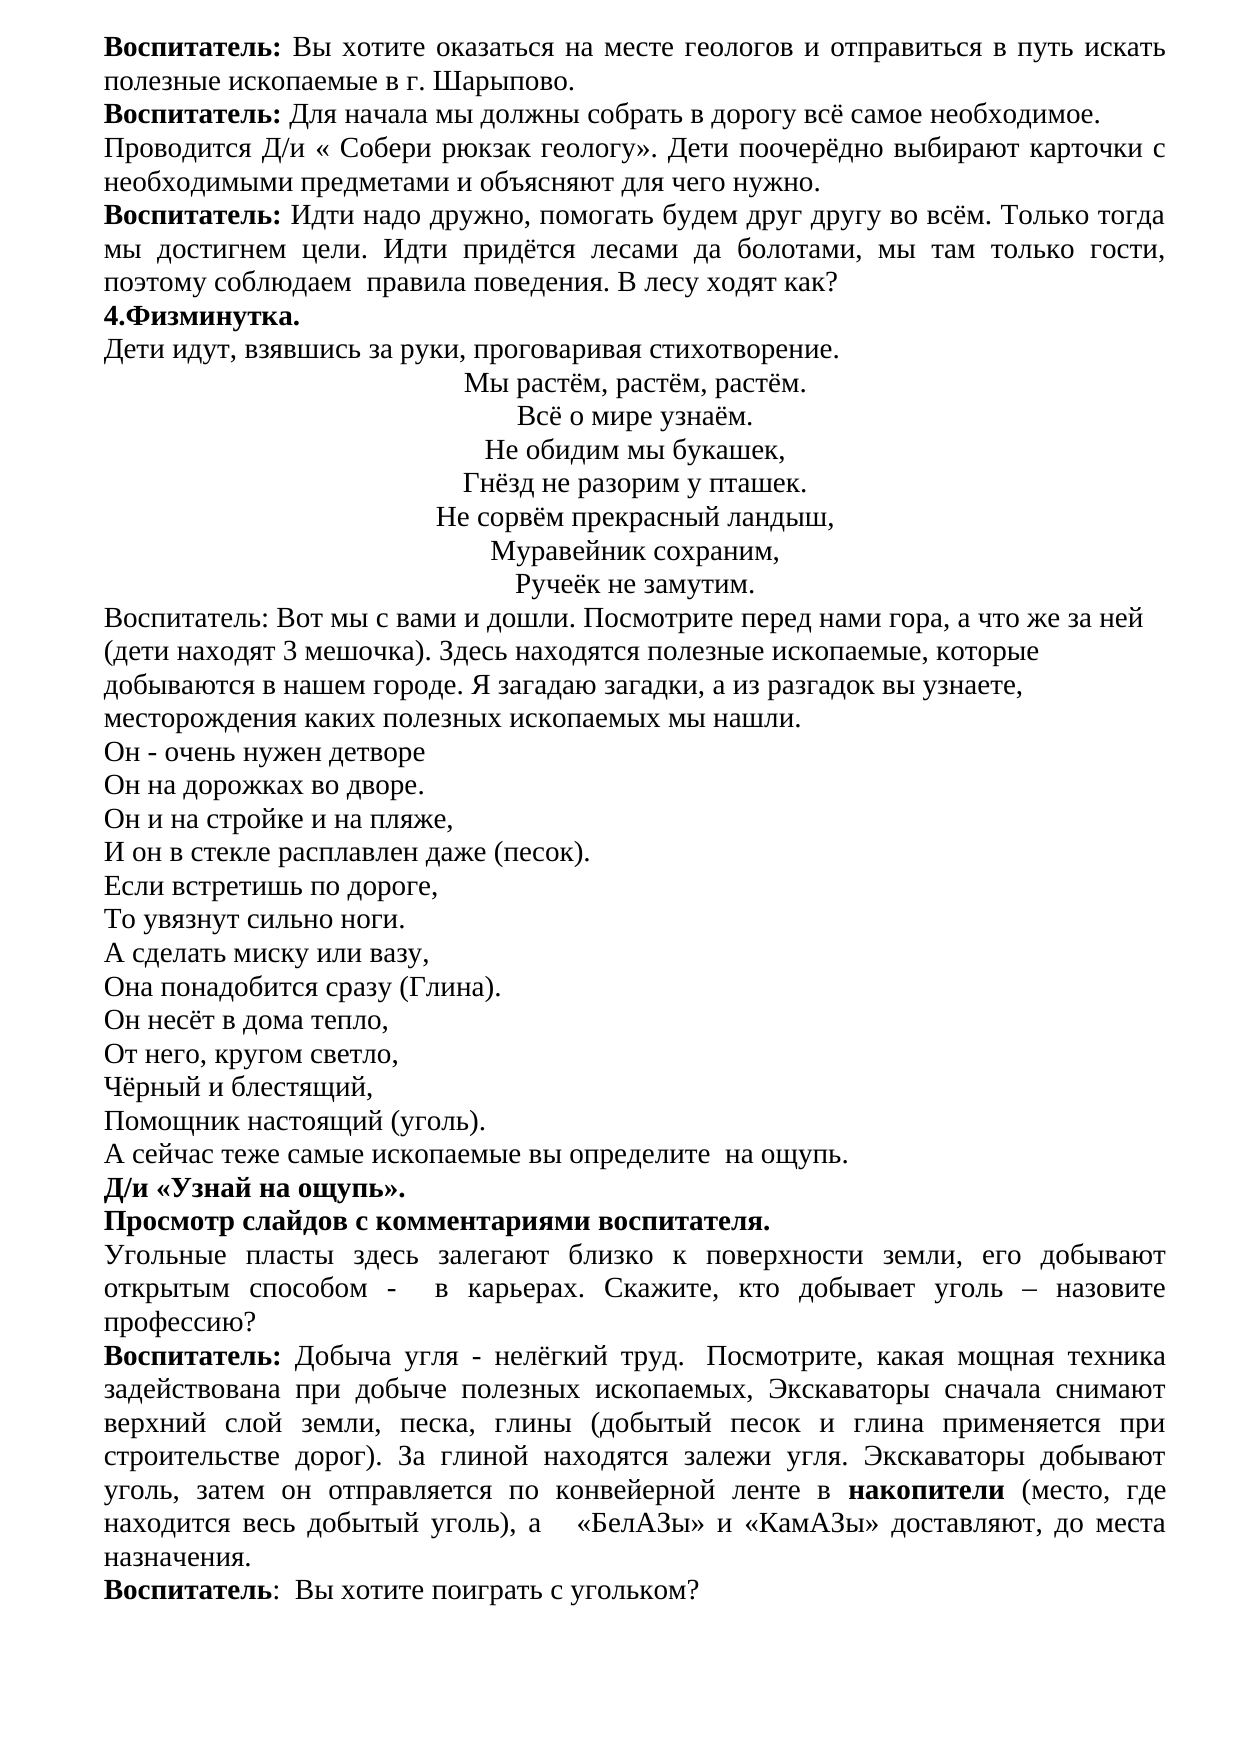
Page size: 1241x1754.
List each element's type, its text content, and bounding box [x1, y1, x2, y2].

text Всё о мире узнаём. [103, 398, 1167, 432]
text От него, кругом светло, [103, 1036, 1167, 1069]
text Проводится Д/и « Собери рюкзак геологу». Дети поочерёдно выбирают карточки с необходимыми предметами и объясняют для чего нужно. [103, 130, 1167, 197]
text Угольные пласты здесь залегают близко к поверхности земли, его добывают открытым способом - в карьерах. Скажите, кто добывает уголь – назовите профессию? [103, 1237, 1167, 1338]
text Он - очень нужен детворе [103, 734, 1167, 767]
text Мы растём, растём, растём. [103, 365, 1167, 398]
text Воспитатель: Добыча угля - нелёгкий труд. Посмотрите, какая мощная техника задействована при добыче полезных ископаемых, Экскаваторы сначала снимают верхний слой земли, песка, глины (добытый песок и глина применяется при строительстве дорог). За глиной находятся залежи угля. Экскаваторы добывают уголь, затем он отправляется по конвейерной ленте в накопители (место, где находится весь добытый уголь), а «БелАЗы» и «КамАЗы» доставляют, до места назначения. [103, 1338, 1167, 1572]
text Не обидим мы букашек, [103, 432, 1167, 466]
text Просмотр слайдов с комментариями воспитателя. [103, 1203, 1167, 1237]
text Он и на стройке и на пляже, [103, 801, 1167, 834]
text Если встретишь по дороге, [103, 868, 1167, 902]
text Помощник настоящий (уголь). [103, 1103, 1167, 1136]
text Он на дорожках во дворе. [103, 767, 1167, 801]
text Не сорвём прекрасный ландыш, Муравейник сохраним, [103, 499, 1167, 566]
text Дети идут, взявшись за руки, проговаривая стихотворение. [103, 331, 1167, 365]
text И он в стекле расплавлен даже (песок). [103, 834, 1167, 868]
text Она понадобится сразу (Глина). [103, 969, 1167, 1002]
text Чёрный и блестящий, [103, 1069, 1167, 1103]
text Воспитатель: Вы хотите оказаться на месте геологов и отправиться в путь искать полезные ископаемые в г. Шарыпово. [103, 29, 1167, 97]
text А сейчас теже самые ископаемые вы определите на ощупь. [103, 1136, 1167, 1170]
text Воспитатель: Идти надо дружно, помогать будем друг другу во всём. Только тогда мы достигнем цели. Идти придётся лесами да болотами, мы там только гости, поэтому соблюдаем правила поведения. В лесу ходят как? [103, 197, 1167, 298]
text Д/и «Узнай на ощупь». [103, 1170, 1167, 1203]
text То увязнут сильно ноги. [103, 902, 1167, 935]
text Ручеёк не замутим. [103, 566, 1167, 600]
text Гнёзд не разорим у пташек. [103, 466, 1167, 499]
text Воспитатель: Вот мы с вами и дошли. Посмотрите перед нами гора, а что же за ней (дети находят 3 мешочка). Здесь находятся полезные ископаемые, которые добываются в нашем городе. Я загадаю загадки, а из разгадок вы узнаете, месторождения каких полезных ископаемых мы нашли. [103, 600, 1167, 734]
text Воспитатель: Вы хотите поиграть с угольком? [103, 1572, 1167, 1606]
text 4.Физминутка. [103, 298, 1167, 331]
text Воспитатель: Для начала мы должны собрать в дорогу всё самое необходимое. [103, 97, 1167, 130]
text Он несёт в дома тепло, [103, 1002, 1167, 1036]
text А сделать миску или вазу, [103, 935, 1167, 969]
